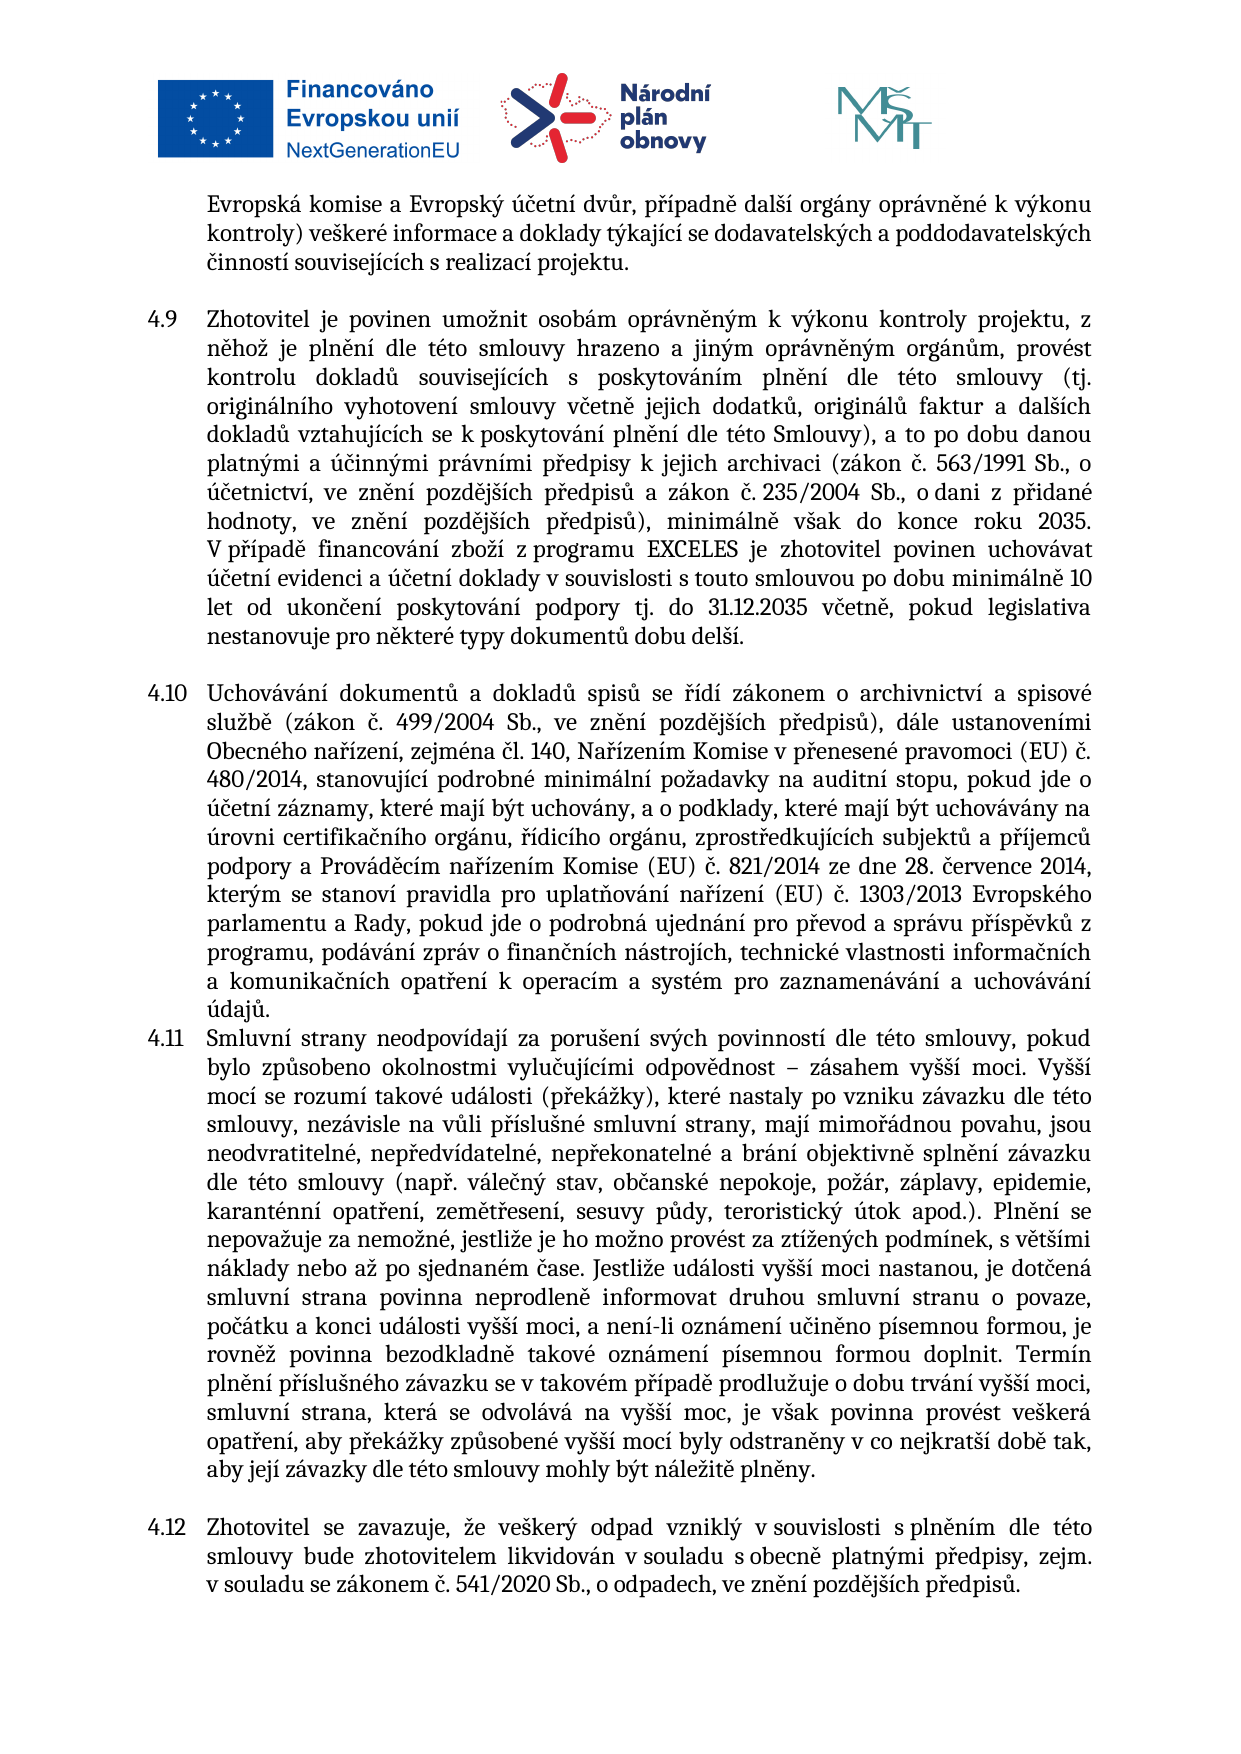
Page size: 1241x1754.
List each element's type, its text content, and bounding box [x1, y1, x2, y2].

picture [147, 73, 480, 163]
list Zhotovitel je povinen umožnit osobám oprávněným k výkonu kontroly projektu, z něhož je plnění dle této smlouvy hrazeno a jiným oprávněným orgánům, provést kontrolu dokladů souvisejících s poskytováním plnění dle této smlouvy (tj. originálního vyhotovení smlouvy včetně jejich dodatků, originálů faktur a dalších dokladů vztahujících se k poskytování plnění dle této Smlouvy), a to po dobu danou platnými a účinnými právními předpisy k jejich archivaci (zákon č. 563/1991 Sb., o účetnictví, ve znění pozdějších předpisů a zákon č. 235/2004 Sb., o dani z přidané hodnoty, ve znění pozdějších předpisů), minimálně však do konce roku 2035. V případě financování zboží z programu EXCELES je zhotovitel povinen uchovávat účetní evidenci a účetní doklady v souvislosti s touto smlouvou po dobu minimálně 10 let od ukončení poskytování podpory tj. do 31.12.2035 včetně, pokud legislativa nestanovuje pro některé typy dokumentů dobu delší. [148, 305, 1093, 650]
list Uchovávání dokumentů a dokladů spisů se řídí zákonem o archivnictví a spisové službě (zákon č. 499/2004 Sb., ve znění pozdějších předpisů), dále ustanoveními Obecného nařízení, zejména čl. 140, Nařízením Komise v přenesené pravomoci (EU) č. 480/2014, stanovující podrobné minimální požadavky na auditní stopu, pokud jde o účetní záznamy, které mají být uchovány, a o podklady, které mají být uchovávány na úrovni certifikačního orgánu, řídicího orgánu, zprostředkujících subjektů a příjemců podpory a Prováděcím nařízením Komise (EU) č. 821/2014 ze dne 28. července 2014, kterým se stanoví pravidla pro uplatňování nařízení (EU) č. 1303/2013 Evropského parlamentu a Rady, pokud jde o podrobná ujednání pro převod a správu příspěvků z programu, podávání zpráv o finančních nástrojích, technické vlastnosti informačních a komunikačních opatření k operacím a systém pro zaznamenávání a uchovávání údajů. [148, 679, 1093, 1024]
list Zhotovitel se zavazuje, že veškerý odpad vzniklý v souvislosti s plněním dle této smlouvy bude zhotovitelem likvidován v souladu s obecně platnými předpisy, zejm. v souladu se zákonem č. 541/2020 Sb., o odpadech, ve znění pozdějších předpisů. [148, 1513, 1093, 1599]
picture [500, 73, 712, 163]
list Smluvní strany neodpovídají za porušení svých povinností dle této smlouvy, pokud bylo způsobeno okolnostmi vylučujícími odpovědnost – zásahem vyšší moci. Vyšší mocí se rozumí takové události (překážky), které nastaly po vzniku závazku dle této smlouvy, nezávisle na vůli příslušné smluvní strany, mají mimořádnou povahu, jsou neodvratitelné, nepředvídatelné, nepřekonatelné a brání objektivně splnění závazku dle této smlouvy (např. válečný stav, občanské nepokoje, požár, záplavy, epidemie, karanténní opatření, zemětřesení, sesuvy půdy, teroristický útok apod.). Plnění se nepovažuje za nemožné, jestliže je ho možno provést za ztížených podmínek, s většími náklady nebo až po sjednaném čase. Jestliže události vyšší moci nastanou, je dotčená smluvní strana povinna neprodleně informovat druhou smluvní stranu o povaze, počátku a konci události vyšší moci, a není-li oznámení učiněno písemnou formou, je rovněž povinna bezodkladně takové oznámení písemnou formou doplnit. Termín plnění příslušného závazku se v takovém případě prodlužuje o dobu trvání vyšší moci, smluvní strana, která se odvolává na vyšší moc, je však povinna provést veškerá opatření, aby překážky způsobené vyšší mocí byly odstraněny v co nejkratší době tak, aby její závazky dle této smlouvy mohly být náležitě plněny. [148, 1024, 1093, 1484]
picture [825, 73, 946, 163]
